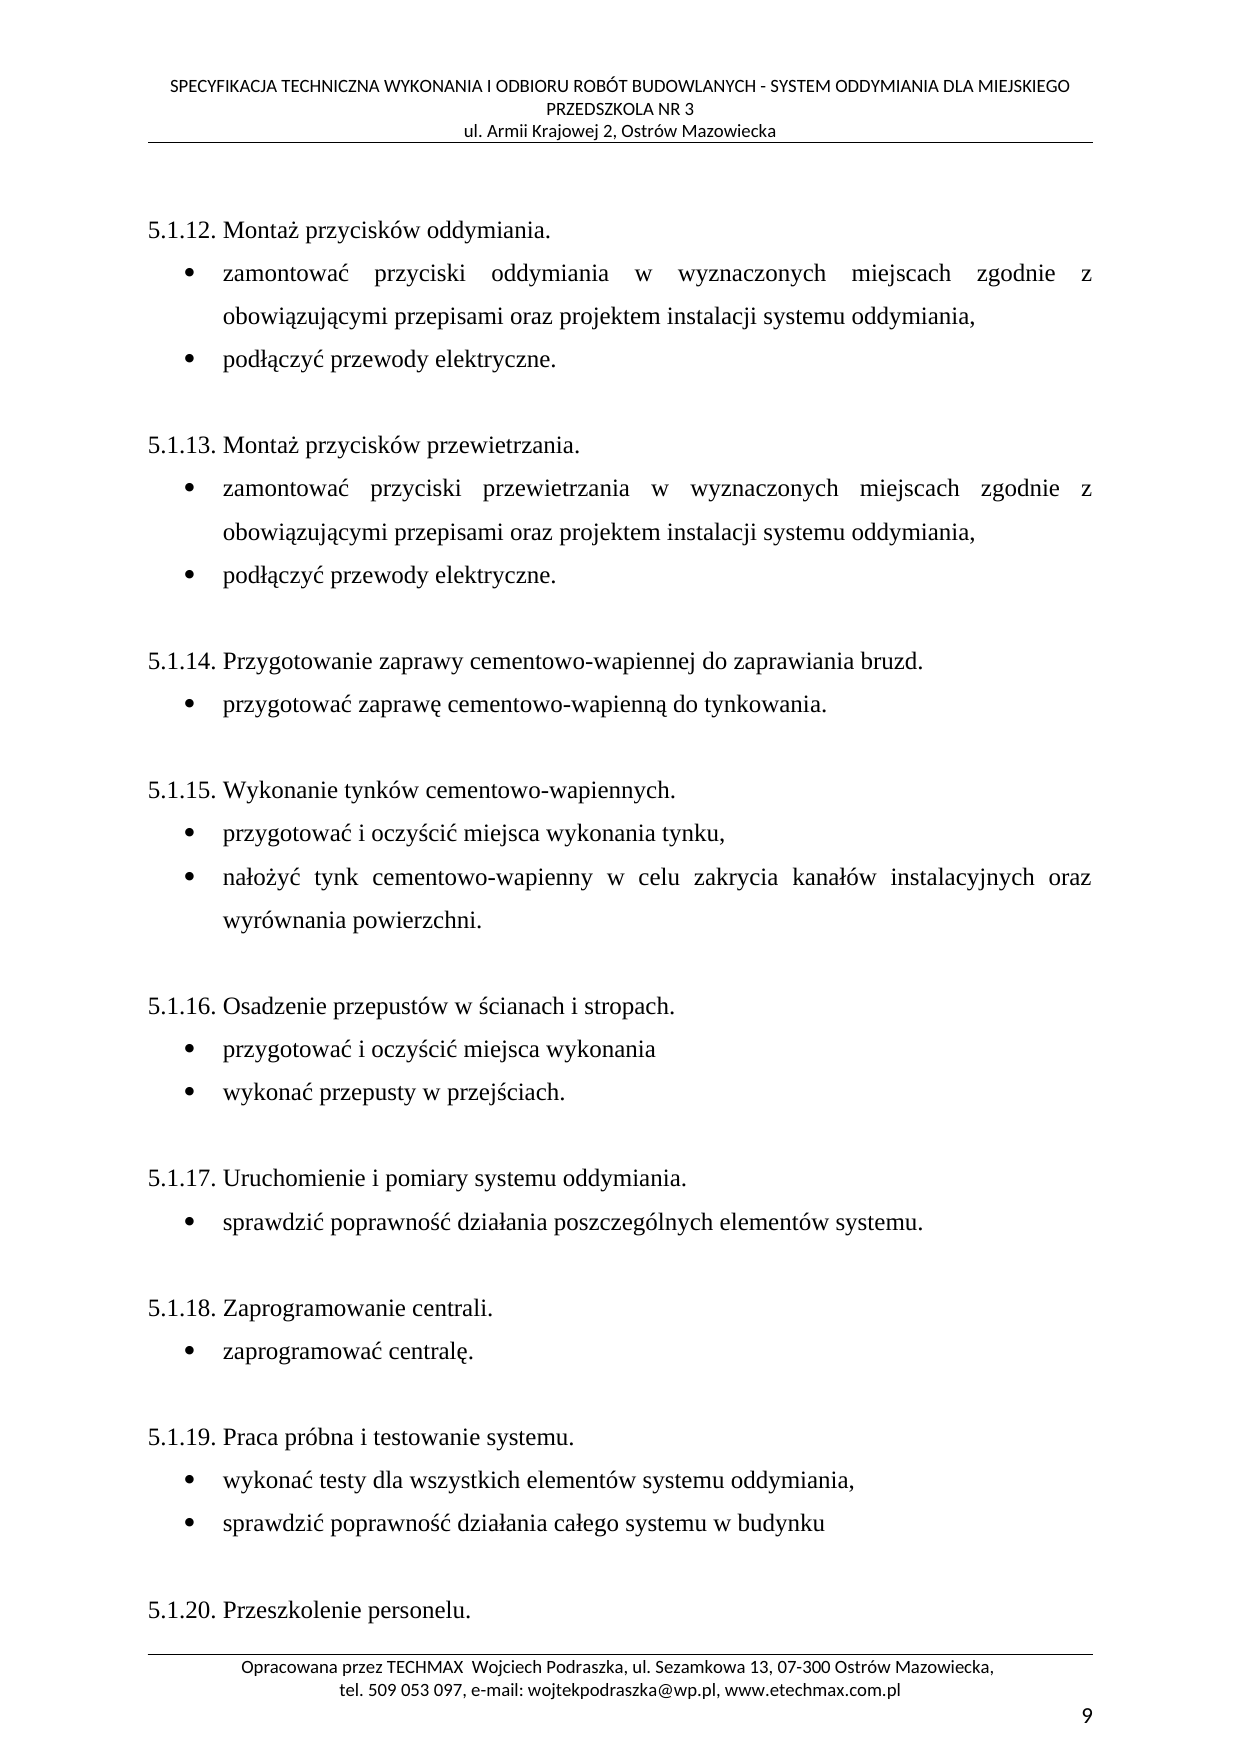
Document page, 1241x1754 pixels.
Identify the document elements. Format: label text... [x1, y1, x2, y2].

list nałożyć tynk cementowo-wapienny w celu zakrycia kanałów instalacyjnych oraz wyrównania powierzchni. [185, 862, 1093, 933]
text 5.1.19. Praca próbna i testowanie systemu. [148, 1422, 1093, 1451]
text 5.1.13. Montaż przycisków przewietrzania. [148, 430, 1093, 459]
list wykonać przepusty w przejściach. [185, 1077, 1093, 1106]
list podłączyć przewody elektryczne. [185, 344, 1093, 373]
list 5.1.17. Uruchomienie i pomiary systemu oddymiania. [148, 1163, 1093, 1192]
list przygotować zaprawę cementowo-wapienną do tynkowania. [185, 689, 1093, 718]
list podłączyć przewody elektryczne. [185, 560, 1093, 588]
list sprawdzić poprawność działania całego systemu w budynku [185, 1508, 1093, 1537]
list zaprogramować centralę. [185, 1336, 1093, 1365]
list przygotować i oczyścić miejsca wykonania tynku, [185, 818, 1093, 847]
list zamontować przyciski oddymiania w wyznaczonych miejscach zgodnie z obowiązującymi przepisami oraz projektem instalacji systemu oddymiania, [185, 258, 1093, 330]
list 5.1.20. Przeszkolenie personelu. [148, 1595, 1093, 1623]
list 5.1.15. Wykonanie tynków cementowo-wapiennych. [148, 775, 1093, 804]
list 5.1.14. Przygotowanie zaprawy cementowo-wapiennej do zaprawiania bruzd. [148, 646, 1093, 675]
text 5.1.12. Montaż przycisków oddymiania. [148, 215, 1093, 243]
list 5.1.16. Osadzenie przepustów w ścianach i stropach. [148, 991, 1093, 1020]
list zamontować przyciski przewietrzania w wyznaczonych miejscach zgodnie z obowiązującymi przepisami oraz projektem instalacji systemu oddymiania, [185, 473, 1093, 545]
list wykonać testy dla wszystkich elementów systemu oddymiania, [185, 1465, 1093, 1494]
list przygotować i oczyścić miejsca wykonania [185, 1034, 1093, 1063]
list 5.1.18. Zaprogramowanie centrali. [148, 1293, 1093, 1322]
list sprawdzić poprawność działania poszczególnych elementów systemu. [185, 1207, 1093, 1235]
